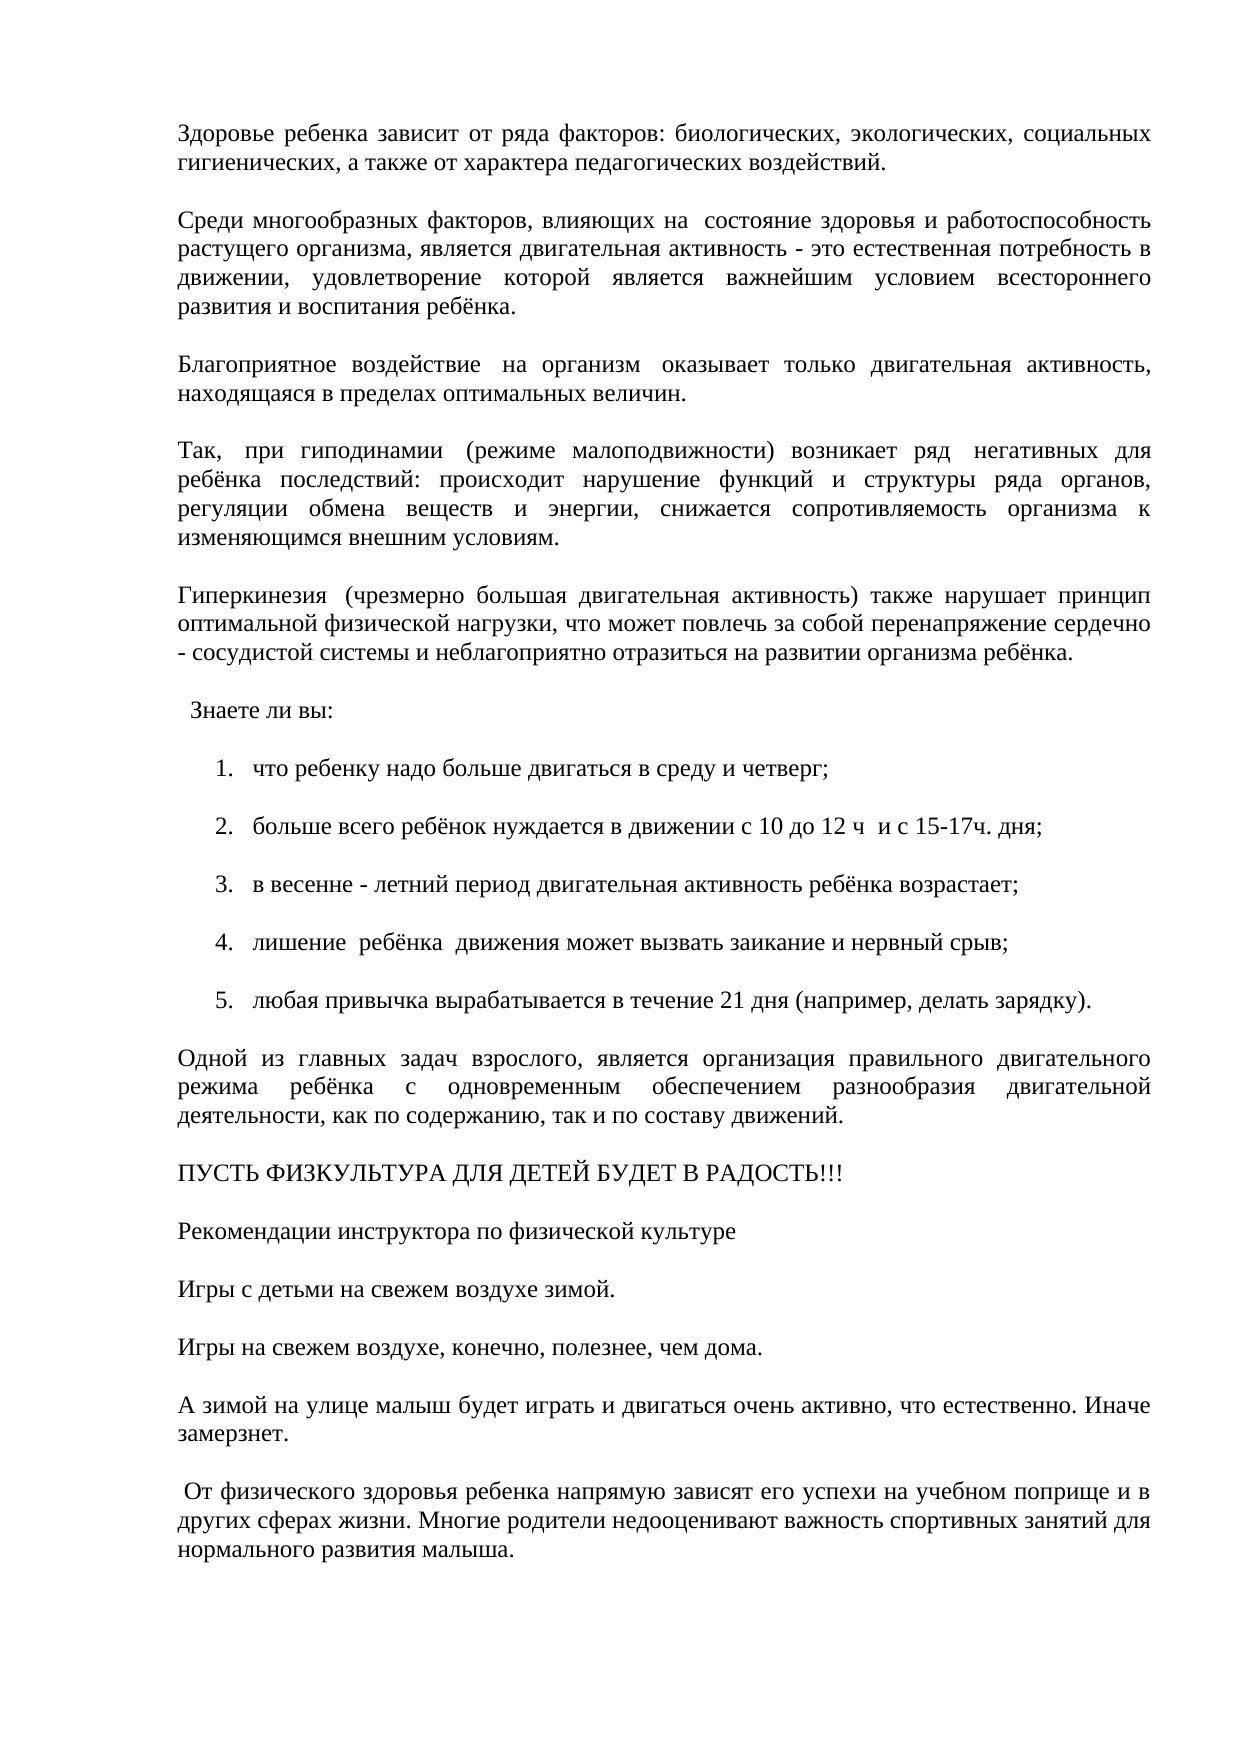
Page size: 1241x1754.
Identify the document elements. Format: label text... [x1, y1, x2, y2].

list в весенне - летний период двигательная активность ребёнка возрастает; [215, 869, 1152, 898]
text Одной из главных задач взрослого, является организация правильного двигательного режима ребёнка с одновременным обеспечением разнообразия двигательной деятельности, как по содержанию, так и по составу движений. [177, 1043, 1152, 1129]
text Рекомендации инструктора по физической культуре [177, 1216, 1152, 1245]
text А зимой на улице малыш будет играть и двигаться очень активно, что естественно. Иначе замерзнет. [177, 1390, 1152, 1447]
text От физического здоровья ребенка напрямую зависят его успехи на учебном поприще и в других сферах жизни. Многие родители недооценивают важность спортивных занятий для нормального развития малыша. [177, 1476, 1152, 1563]
text ПУСТЬ ФИЗКУЛЬТУРА ДЛЯ ДЕТЕЙ БУДЕТ В РАДОСТЬ!!! [177, 1158, 1152, 1187]
text Знаете ли вы: [177, 695, 1152, 724]
list лишение ребёнка движения может вызвать заикание и нервный срыв; [215, 927, 1152, 956]
text Среди многообразных факторов, влияющих на состояние здоровья и работоспособность растущего организма, является двигательная активность - это естественная потребность в движении, удовлетворение которой является важнейшим условием всестороннего развития и воспитания ребёнка. [177, 205, 1152, 320]
text Здоровье ребенка зависит от ряда факторов: биологических, экологических, социальных гигиенических, а также от характера педагогических воздействий. [177, 118, 1152, 176]
text Гиперкинезия (чрезмерно большая двигательная активность) также нарушает принцип оптимальной физической нагрузки, что может повлечь за собой перенапряжение сердечно - сосудистой системы и неблагоприятно отразиться на развитии организма ребёнка. [177, 580, 1152, 666]
list любая привычка вырабатывается в течение 21 дня (например, делать зарядку). [215, 985, 1152, 1013]
text Игры на свежем воздухе, конечно, полезнее, чем дома. [177, 1332, 1152, 1361]
text Благоприятное воздействие на организм оказывает только двигательная активность, находящаяся в пределах оптимальных величин. [177, 349, 1152, 406]
text Игры с детьми на свежем воздухе зимой. [177, 1274, 1152, 1303]
list что ребенку надо больше двигаться в среду и четверг; [215, 753, 1152, 782]
text Так, при гиподинамии (режиме малоподвижности) возникает ряд негативных для ребёнка последствий: происходит нарушение функций и структуры ряда органов, регуляции обмена веществ и энергии, снижается сопротивляемость организма к изменяющимся внешним условиям. [177, 436, 1152, 551]
list больше всего ребёнок нуждается в движении с 10 до 12 ч и с 15-17ч. дня; [215, 811, 1152, 840]
